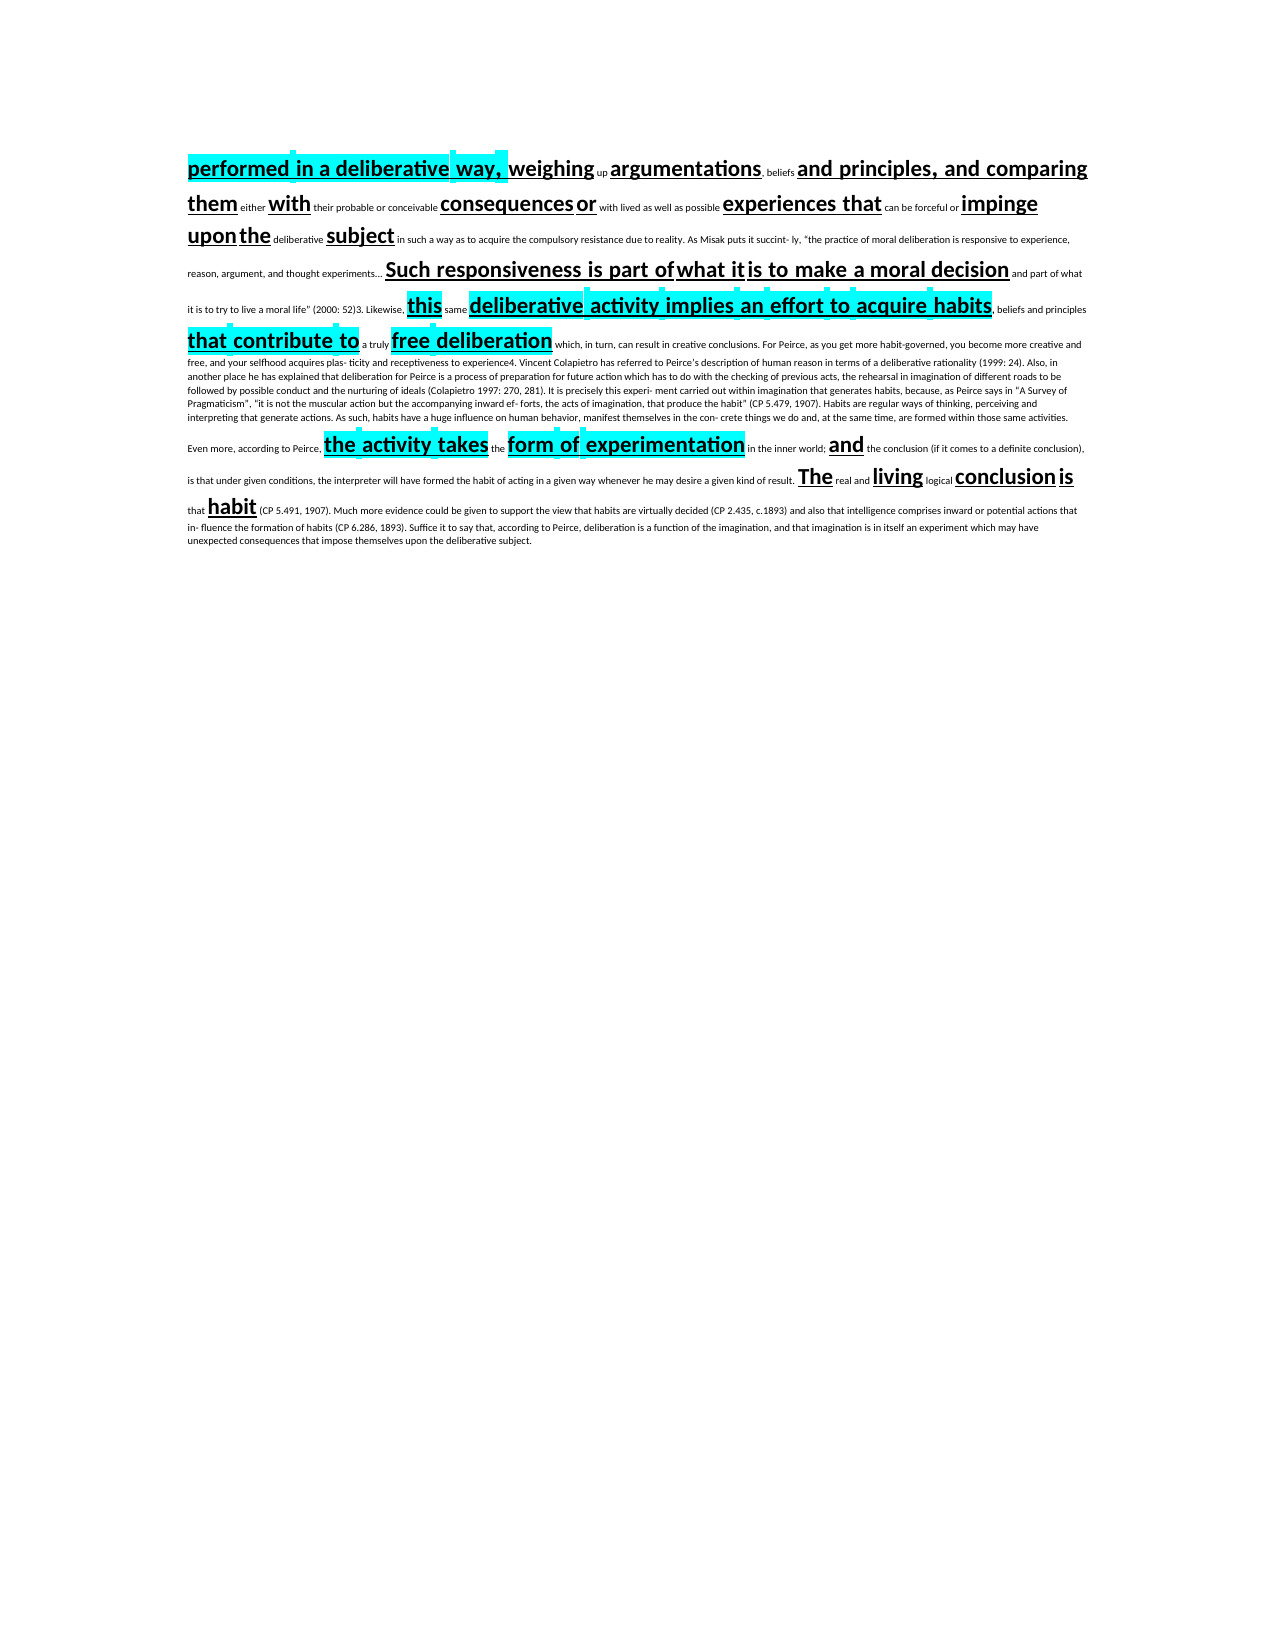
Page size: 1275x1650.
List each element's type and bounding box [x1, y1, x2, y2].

text [187, 150, 1087, 547]
